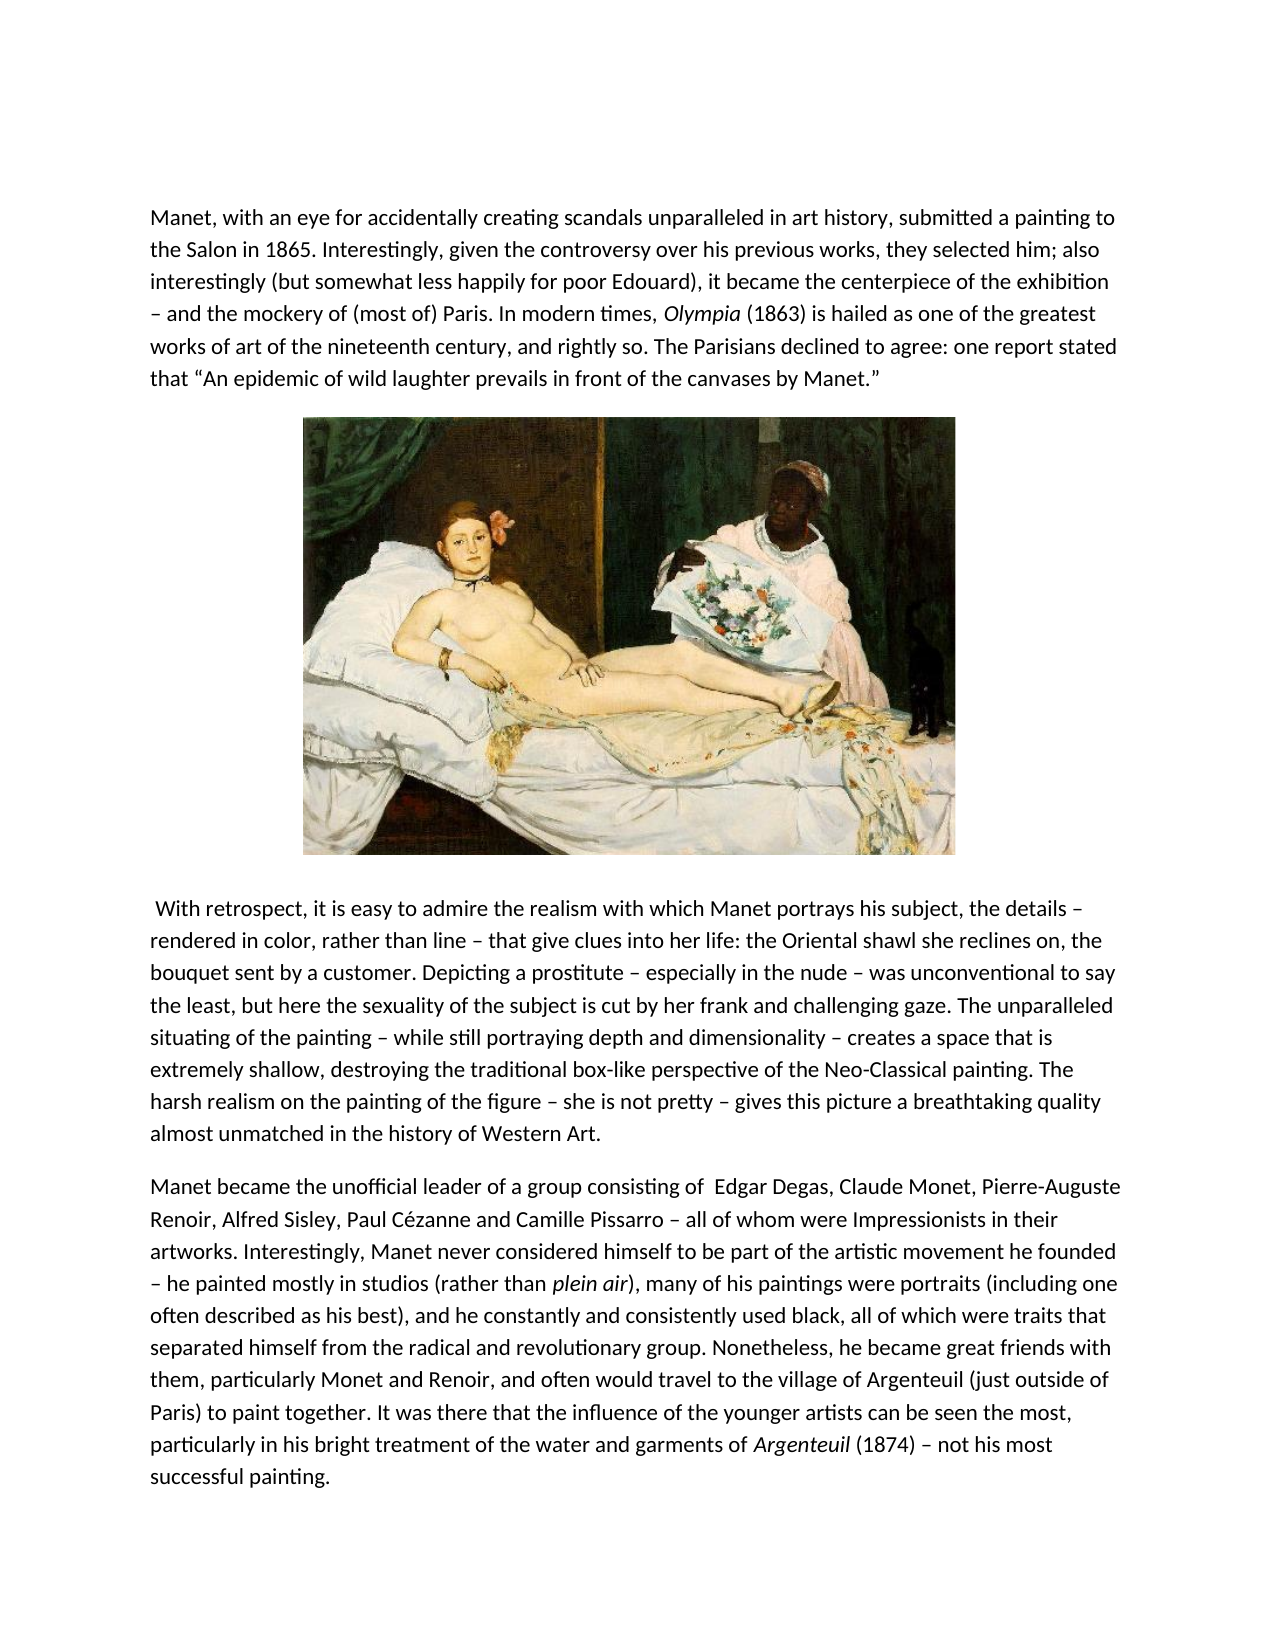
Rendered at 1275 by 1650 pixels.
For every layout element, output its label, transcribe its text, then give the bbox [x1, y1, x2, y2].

text Manet, with an eye for accidentally creating scandals unparalleled in art history, submitted a painting to the Salon in 1865. Interestingly, given the controversy over his previous works, they selected him; also interestingly (but somewhat less happily for poor Edouard), it became the centerpiece of the exhibition – and the mockery of (most of) Paris. In modern times, Olympia (1863) is hailed as one of the greatest works of art of the nineteenth century, and rightly so. The Parisians declined to agree: one report stated that “An epidemic of wild laughter prevails in front of the canvases by Manet.” [150, 203, 1125, 392]
picture [303, 417, 956, 855]
text With retrospect, it is easy to admire the realism with which Manet portrays his subject, the details – rendered in color, rather than line – that give clues into her life: the Oriental shawl she reclines on, the bouquet sent by a customer. Depicting a prostitute – especially in the nude – was unconventional to say the least, but here the sexuality of the subject is cut by her frank and challenging gaze. The unparalleled situating of the painting – while still portraying depth and dimensionality – creates a space that is extremely shallow, destroying the traditional box-like perspective of the Neo-Classical painting. The harsh realism on the painting of the figure – she is not pretty – gives this picture a breathtaking quality almost unmatched in the history of Western Art. [150, 894, 1125, 1147]
text Manet became the unofficial leader of a group consisting of Edgar Degas, Claude Monet, Pierre-Auguste Renoir, Alfred Sisley, Paul Cézanne and Camille Pissarro – all of whom were Impressionists in their artworks. Interestingly, Manet never considered himself to be part of the artistic movement he founded – he painted mostly in studios (rather than plein air), many of his paintings were portraits (including one often described as his best), and he constantly and consistently used black, all of which were traits that separated himself from the radical and revolutionary group. Nonetheless, he became great friends with them, particularly Monet and Renoir, and often would travel to the village of Argenteuil (just outside of Paris) to paint together. It was there that the influence of the younger artists can be seen the most, particularly in his bright treatment of the water and garments of Argenteuil (1874) – not his most successful painting. [150, 1172, 1125, 1490]
